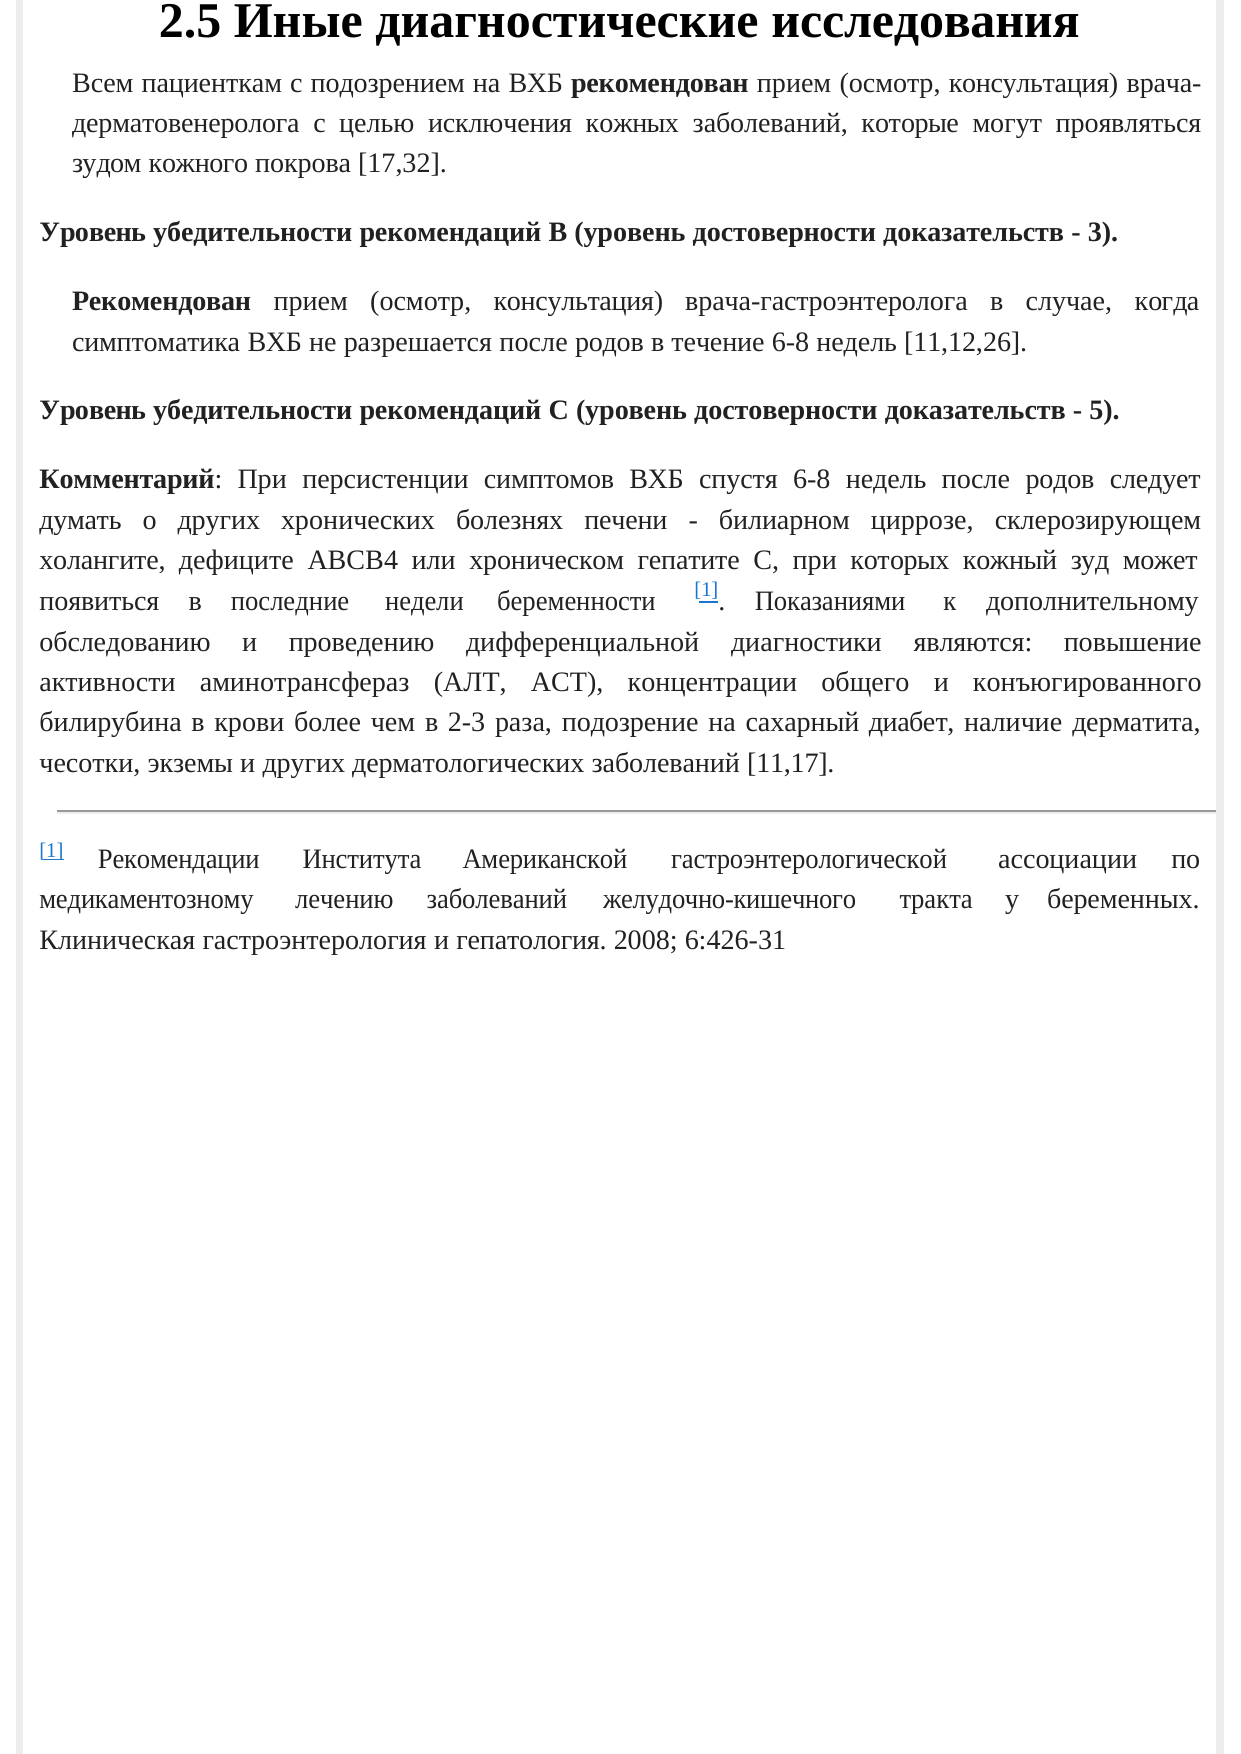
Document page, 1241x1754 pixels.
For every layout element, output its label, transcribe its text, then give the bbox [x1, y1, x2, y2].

text появиться в последние недели беременности [39, 584, 665, 616]
subtitle Уровень убедительности рекомендаций С (уровень достоверности доказательств - 5). [39, 393, 1236, 426]
text обследованию и проведению дифференциальной диагностики являются: повышение активности аминотрансфераз (АЛТ, ACT), концентрации общего и конъюгированного билирубина в крови более чем в 2-3 раза, подозрение на сахарный диабет, наличие дерматита, чесотки, экземы и других дерматологических заболеваний [11,17]. [39, 625, 1201, 778]
text [1]. Показаниями к дополнительному [694, 584, 1236, 616]
text медикаментозному лечению заболеваний желудочно-кишечного тракта у беременных. Клиническая гастроэнтерология и гепатология. 2008; 6:426-31 [39, 882, 1201, 955]
text Комментарий: При персистенции симптомов ВХБ спустя 6-8 недель после родов следует думать о других хронических болезнях печени - билиарном циррозе, склерозирующем холангите, дефиците АВСВ4 или хроническом гепатите С, при которых кожный зуд может [39, 462, 1201, 576]
text Всем пациенткам с подозрением на ВХБ рекомендован прием (осмотр, консультация) врача- дерматовенеролога с целью исключения кожных заболеваний, которые могут проявляться зудом кожного покрова [17,32]. [72, 66, 1201, 179]
subtitle Уровень убедительности рекомендаций В (уровень достоверности доказательств - 3). [39, 215, 1236, 248]
subtitle Иные диагностические исследования [159, 0, 1236, 46]
text Рекомендации Института Американской гастроэнтерологической ассоциации по [98, 842, 1236, 874]
text Рекомендован прием (осмотр, консультация) врача-гастроэнтеролога в случае, когда симптоматика ВХБ не разрешается после родов в течение 6-8 недель [11,12,26]. [72, 284, 1200, 357]
text [1] [39, 839, 64, 862]
